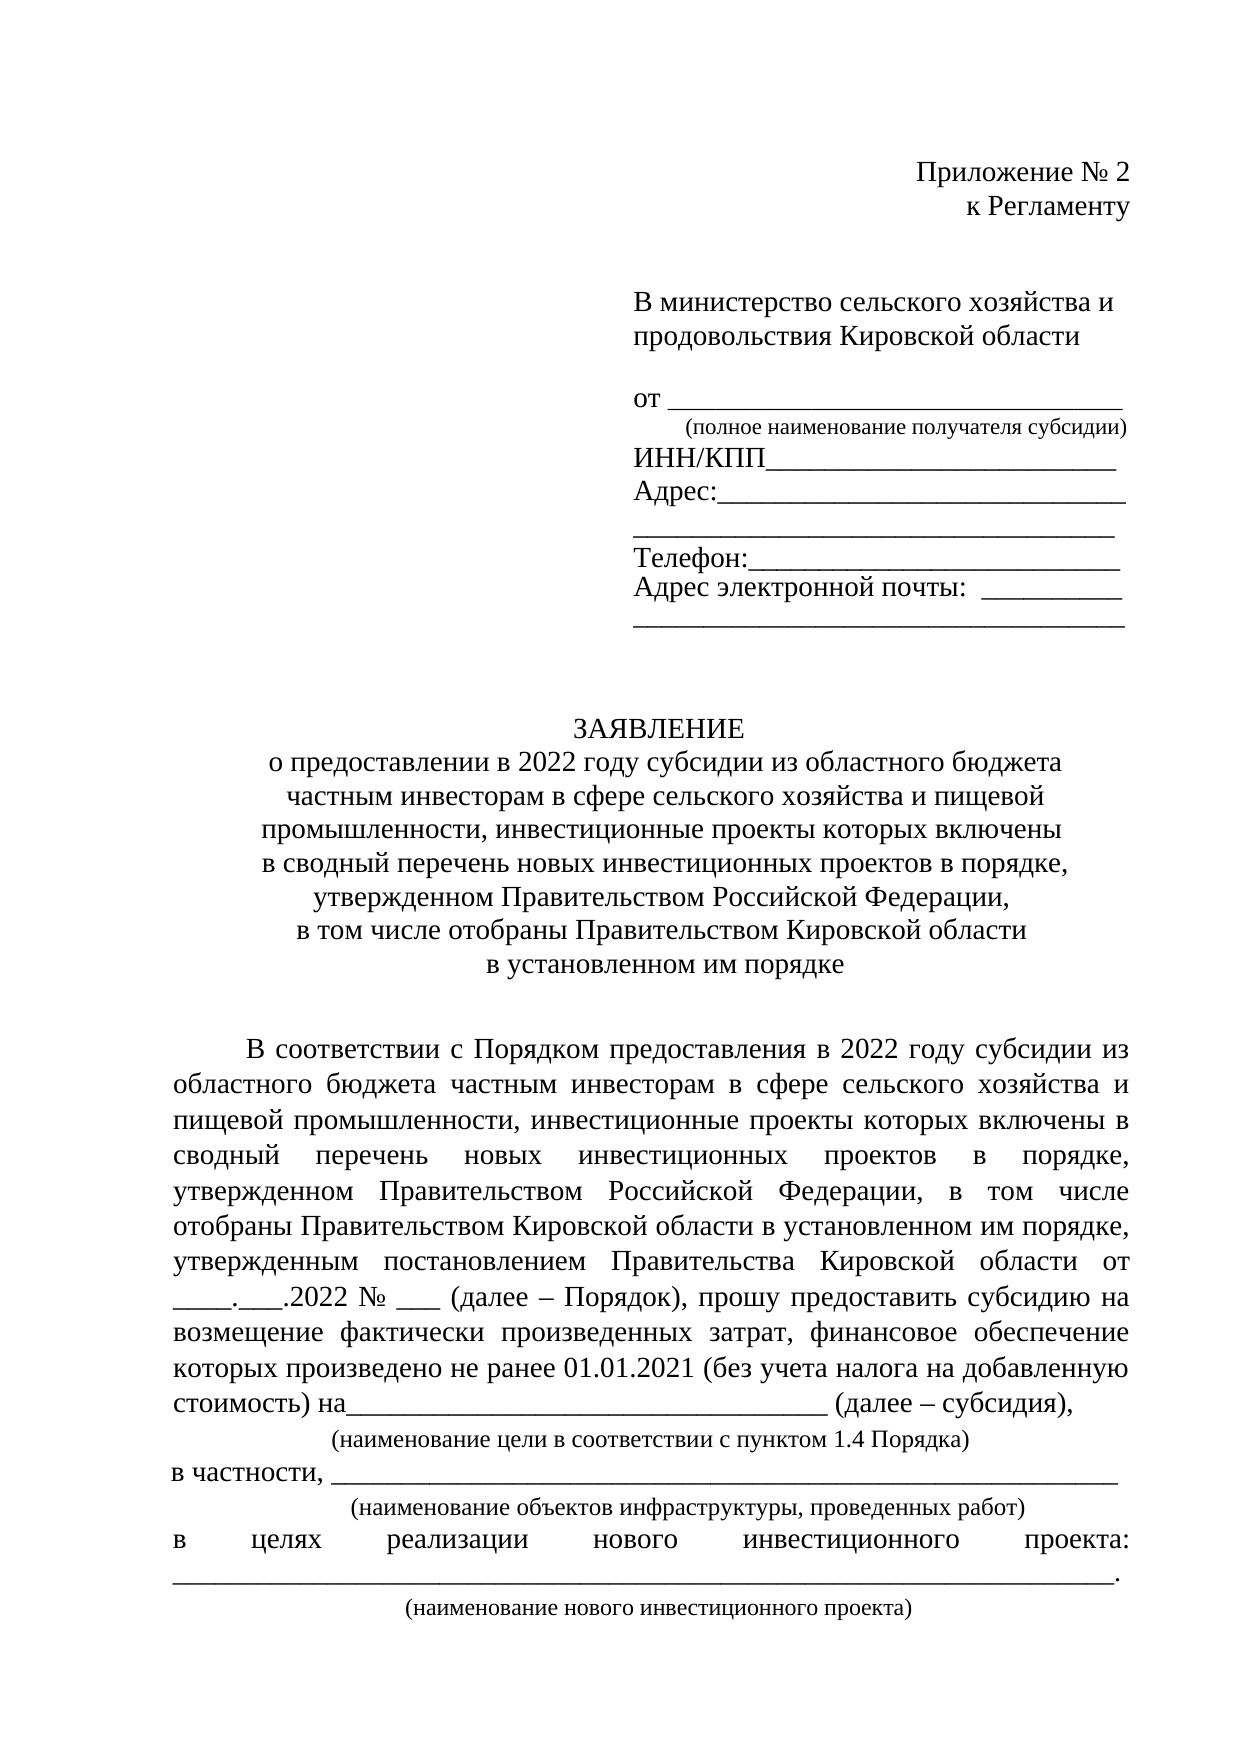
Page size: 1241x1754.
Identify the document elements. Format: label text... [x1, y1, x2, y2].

text В министерство сельского хозяйства и продовольствия Кировской области [633, 284, 1130, 351]
text (наименование цели в соответствии с пунктом 1.4 Порядка) [171, 1419, 1130, 1455]
text Телефон: ___________ [633, 540, 1145, 574]
text В соответствии с Порядком предоставления в 2022 году субсидии из областного бюджета частным инвесторам в сфере сельского хозяйства и пищевой промышленности, инвестиционные проекты которых включены в сводный перечень новых инвестиционных проектов в порядке, утвержденном Правительством Российской Федерации, в том числе отобраны Правительством Кировской области в установленном им порядке, утвержденным постановлением Правительства Кировской области от ____.___.2022 № ___ (далее – Порядок), прошу предоставить субсидию на возмещение фактически произведенных затрат, финансовое обеспечение которых произведено не ранее 01.01.2021 (без учета налога на добавленную стоимость) на_________________________________ (далее – субсидия), [173, 1030, 1130, 1419]
text от ______________________________________ [633, 380, 1130, 413]
text в частности, ________________________________________________________ [171, 1455, 1130, 1488]
text (наименование объектов инфраструктуры, проведенных работ) [173, 1488, 1131, 1522]
text Адрес электронной почты: __________ [633, 574, 1145, 602]
text ИНН/КПП________________________ [633, 440, 1131, 473]
text в целях реализации нового инвестиционного проекта: ___________________________________________________________________. [173, 1522, 1131, 1588]
text Адрес:____________________________ [633, 473, 1131, 507]
text Приложение № 2 к Регламенту [633, 154, 1130, 222]
text ___________________________________ [633, 602, 1145, 630]
text _________________________________ [633, 507, 1131, 540]
text (полное наименование получателя субсидии) [685, 413, 1145, 440]
table_header о предоставлении в 2022 году субсидии из областного бюджета частным инвесторам в сфере сельского хозяйства и пищевой промышленности, инвестиционные проекты которых включены в сводный перечень новых инвестиционных проектов в порядке, утвержденном Правительством Российской Федерации, в том числе отобраны Правительством Кировской области в установленном им порядке [230, 745, 1101, 980]
text (наименование нового инвестиционного проекта) [173, 1588, 1145, 1622]
text ЗАЯВЛЕНИЕ [173, 712, 1145, 745]
